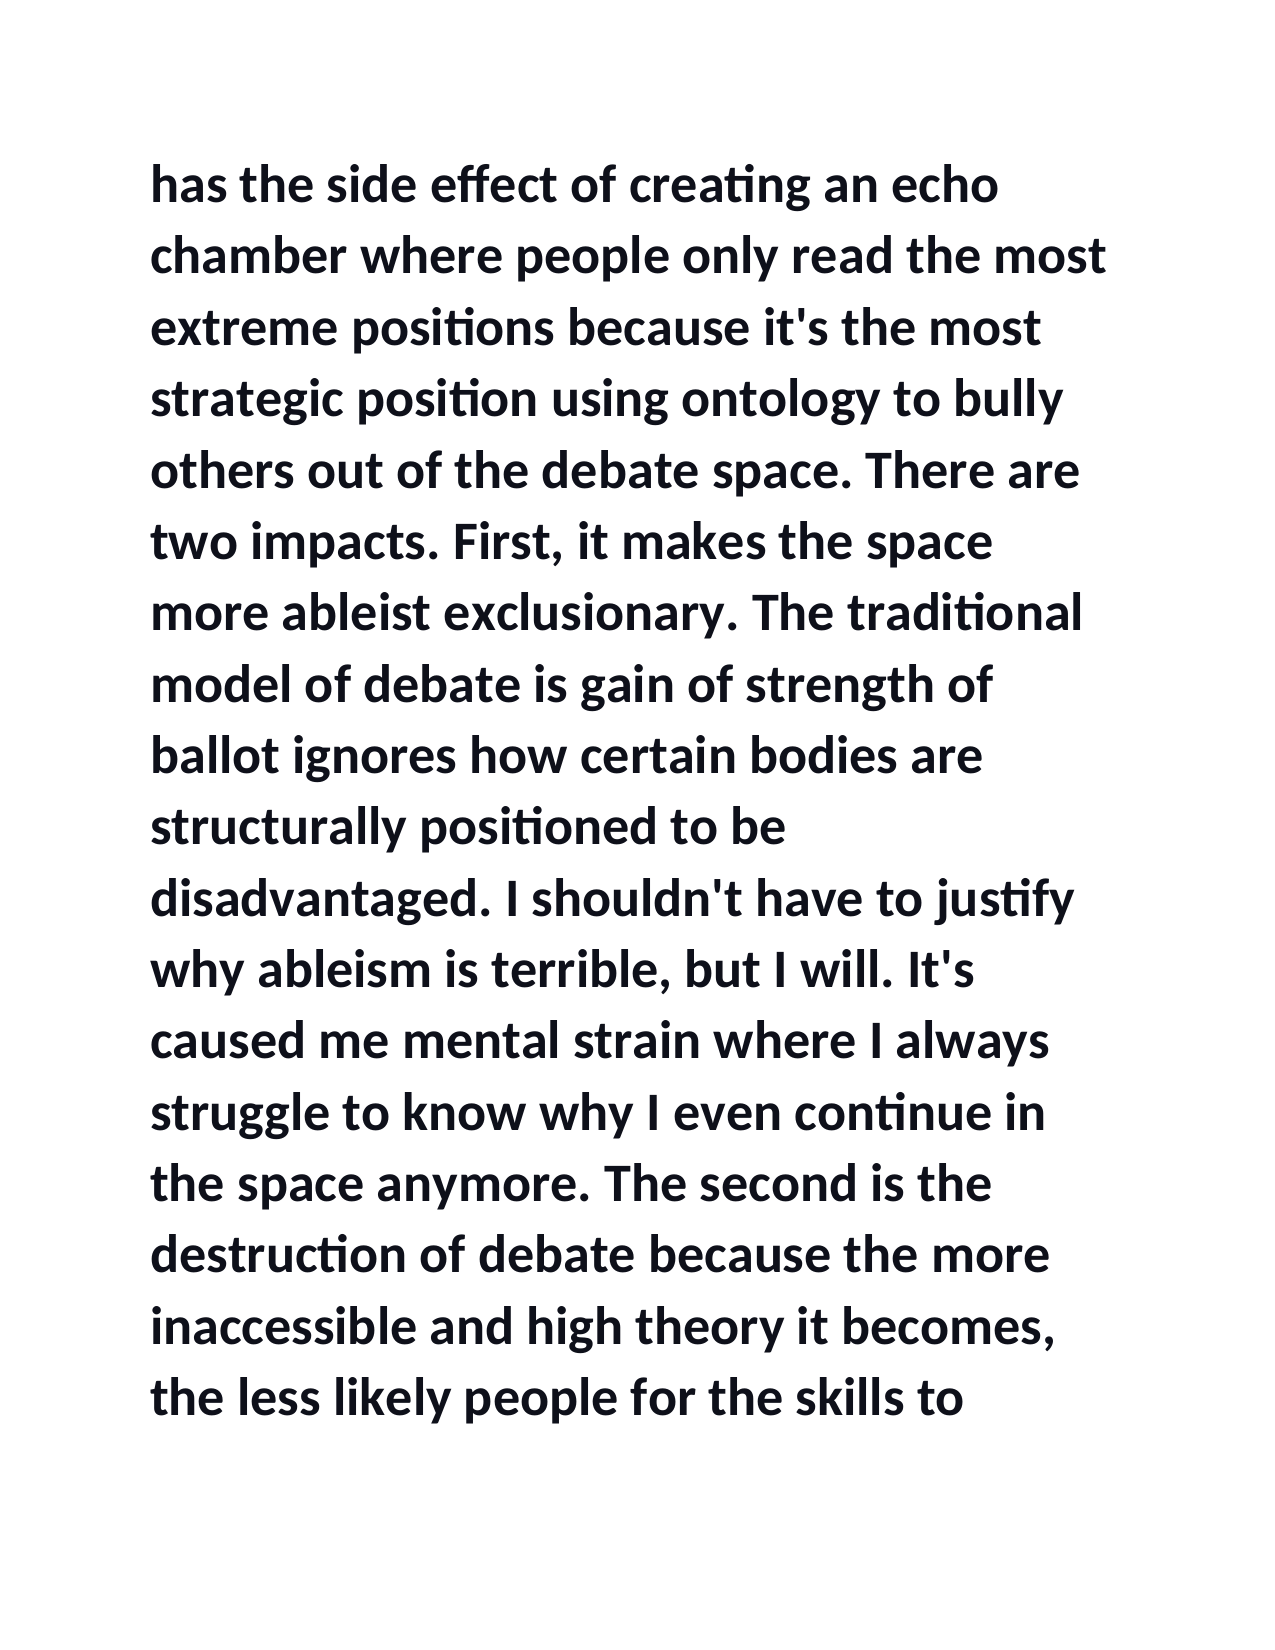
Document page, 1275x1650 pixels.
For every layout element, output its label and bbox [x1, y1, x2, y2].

subtitle [150, 150, 1125, 1429]
